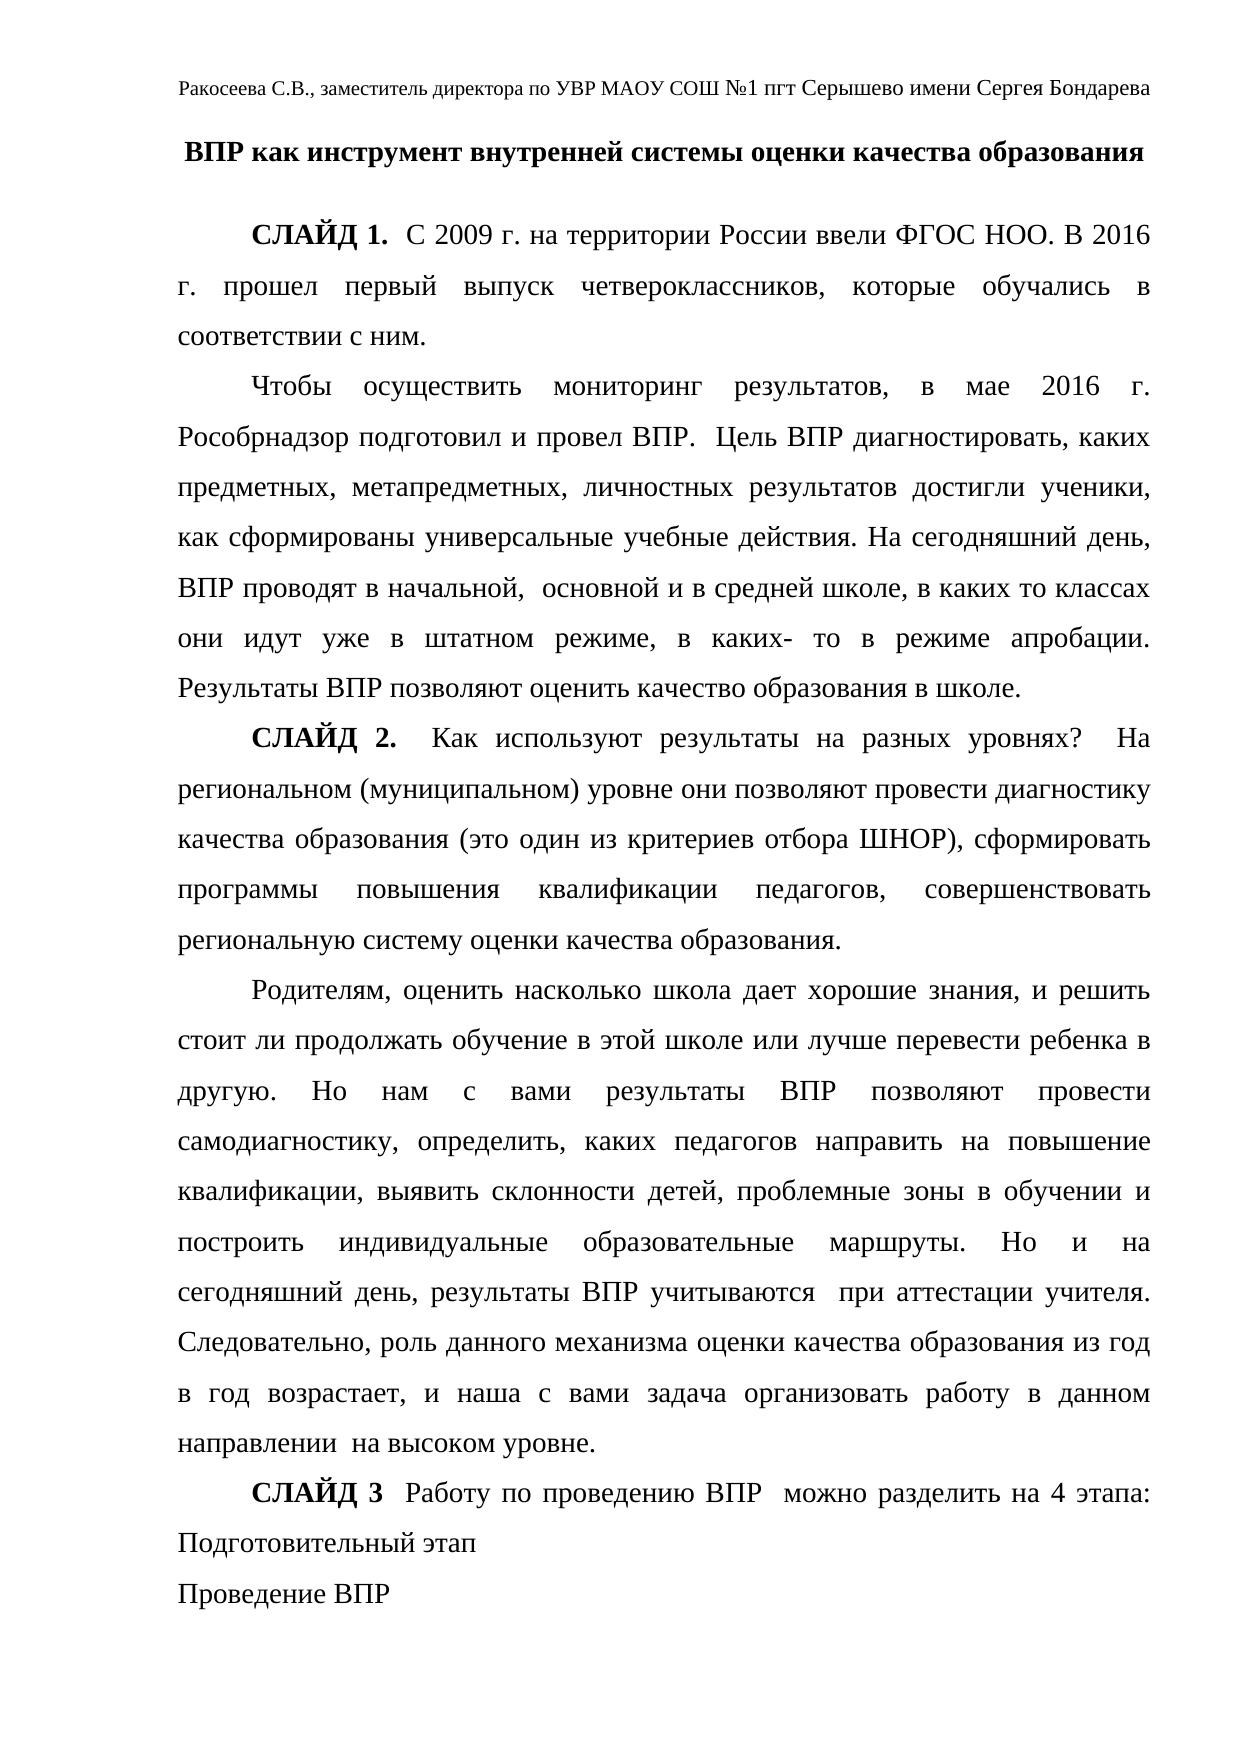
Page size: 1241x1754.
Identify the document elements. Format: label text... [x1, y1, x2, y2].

text СЛАЙД 3 Работу по проведению ВПР можно разделить на 4 этапа: Подготовительный этап [177, 1475, 1152, 1559]
text СЛАЙД 2. Как используют результаты на разных уровнях? На региональном (муниципальном) уровне они позволяют провести диагностику качества образования (это один из критериев отбора ШНОР), сформировать программы повышения квалификации педагогов, совершенствовать региональную систему оценки качества образования. [177, 721, 1152, 955]
text Проведение ВПР [177, 1576, 1152, 1609]
text СЛАЙД 1. С 2009 г. на территории России ввели ФГОС НОО. В 2016 г. прошел первый выпуск четвероклассников, которые обучались в соответствии с ним. [177, 217, 1152, 352]
text Родителям, оценить насколько школа дает хорошие знания, и решить стоит ли продолжать обучение в этой школе или лучше перевести ребенка в другую. Но нам с вами результаты ВПР позволяют провести самодиагностику, определить, каких педагогов направить на повышение квалификации, выявить склонности детей, проблемные зоны в обучении и построить индивидуальные образовательные маршруты. Но и на сегодняшний день, результаты ВПР учитываются при аттестации учителя. Следовательно, роль данного механизма оценки качества образования из год в год возрастает, и наша с вами задача организовать работу в данном направлении на высоком уровне. [177, 972, 1152, 1458]
text ВПР как инструмент внутренней системы оценки качества образования [177, 134, 1152, 167]
text Чтобы осуществить мониторинг результатов, в мае 2016 г. Рособрнадзор подготовил и провел ВПР. Цель ВПР диагностировать, каких предметных, метапредметных, личностных результатов достигли ученики, как сформированы универсальные учебные действия. На сегодняшний день, ВПР проводят в начальной, основной и в средней школе, в каких то классах они идут уже в штатном режиме, в каких- то в режиме апробации. Результаты ВПР позволяют оценить качество образования в школе. [177, 368, 1152, 704]
